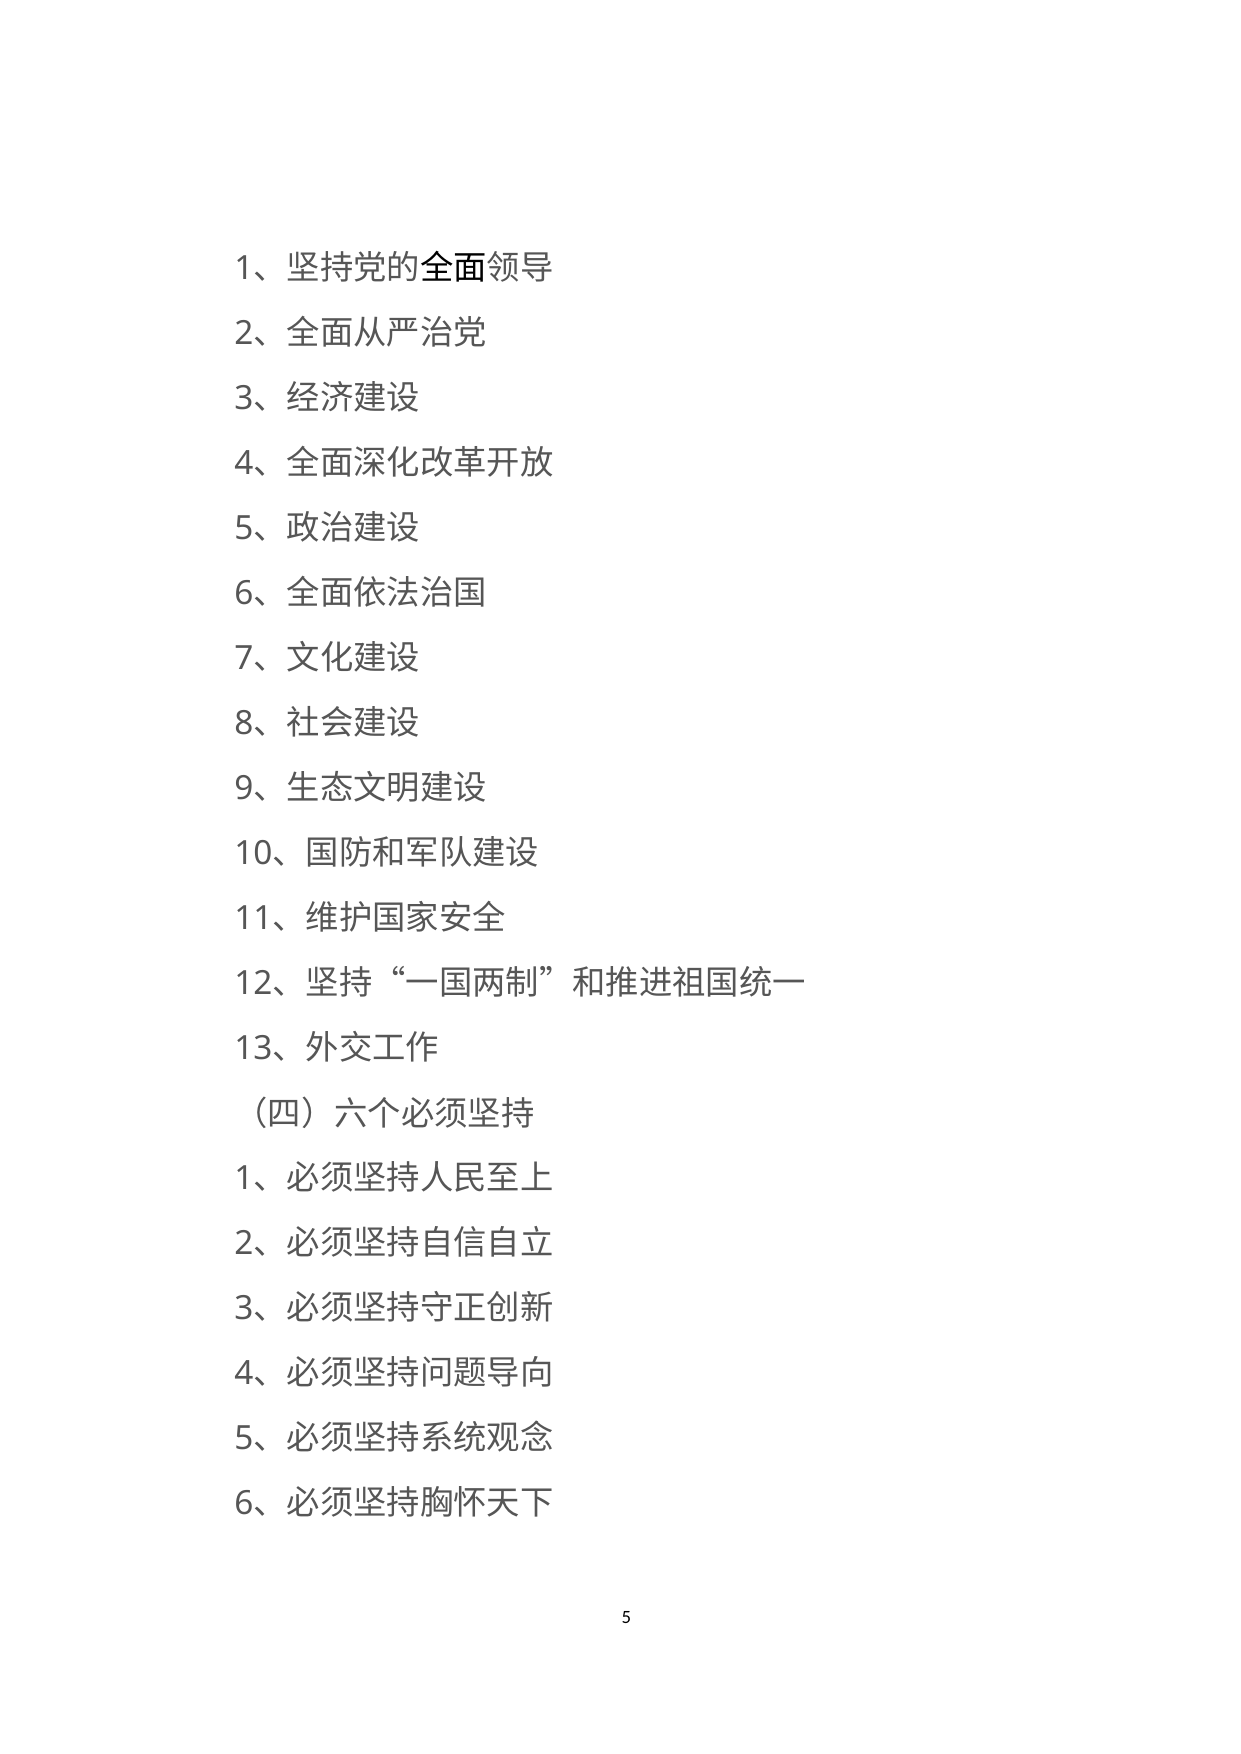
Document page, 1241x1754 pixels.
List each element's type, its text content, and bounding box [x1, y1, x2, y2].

text 1、必须坚持人民至上 [165, 1143, 1087, 1208]
text 8、社会建设 [165, 688, 1087, 753]
text 3、必须坚持守正创新 [165, 1273, 1087, 1338]
text 3、经济建设 [165, 363, 1087, 428]
text 11、维护国家安全 [165, 883, 1087, 948]
text 2、全面从严治党 [165, 298, 1087, 363]
text 2、必须坚持自信自立 [165, 1208, 1087, 1273]
text 1、坚持党的全面领导 [165, 233, 1087, 298]
text 4、必须坚持问题导向 [165, 1338, 1087, 1403]
text 5、政治建设 [165, 493, 1087, 558]
text 9、生态文明建设 [165, 753, 1087, 818]
text 10、国防和军队建设 [165, 818, 1087, 883]
text 13、外交工作 [165, 1013, 1087, 1078]
text 7、文化建设 [165, 623, 1087, 688]
text 12、坚持“一国两制”和推进祖国统一 [165, 948, 1087, 1013]
text 6、必须坚持胸怀天下 [165, 1468, 1087, 1533]
text 4、全面深化改革开放 [165, 428, 1087, 493]
text （四）六个必须坚持 [165, 1078, 1087, 1143]
text 5、必须坚持系统观念 [165, 1403, 1087, 1468]
text 6、全面依法治国 [165, 558, 1087, 623]
